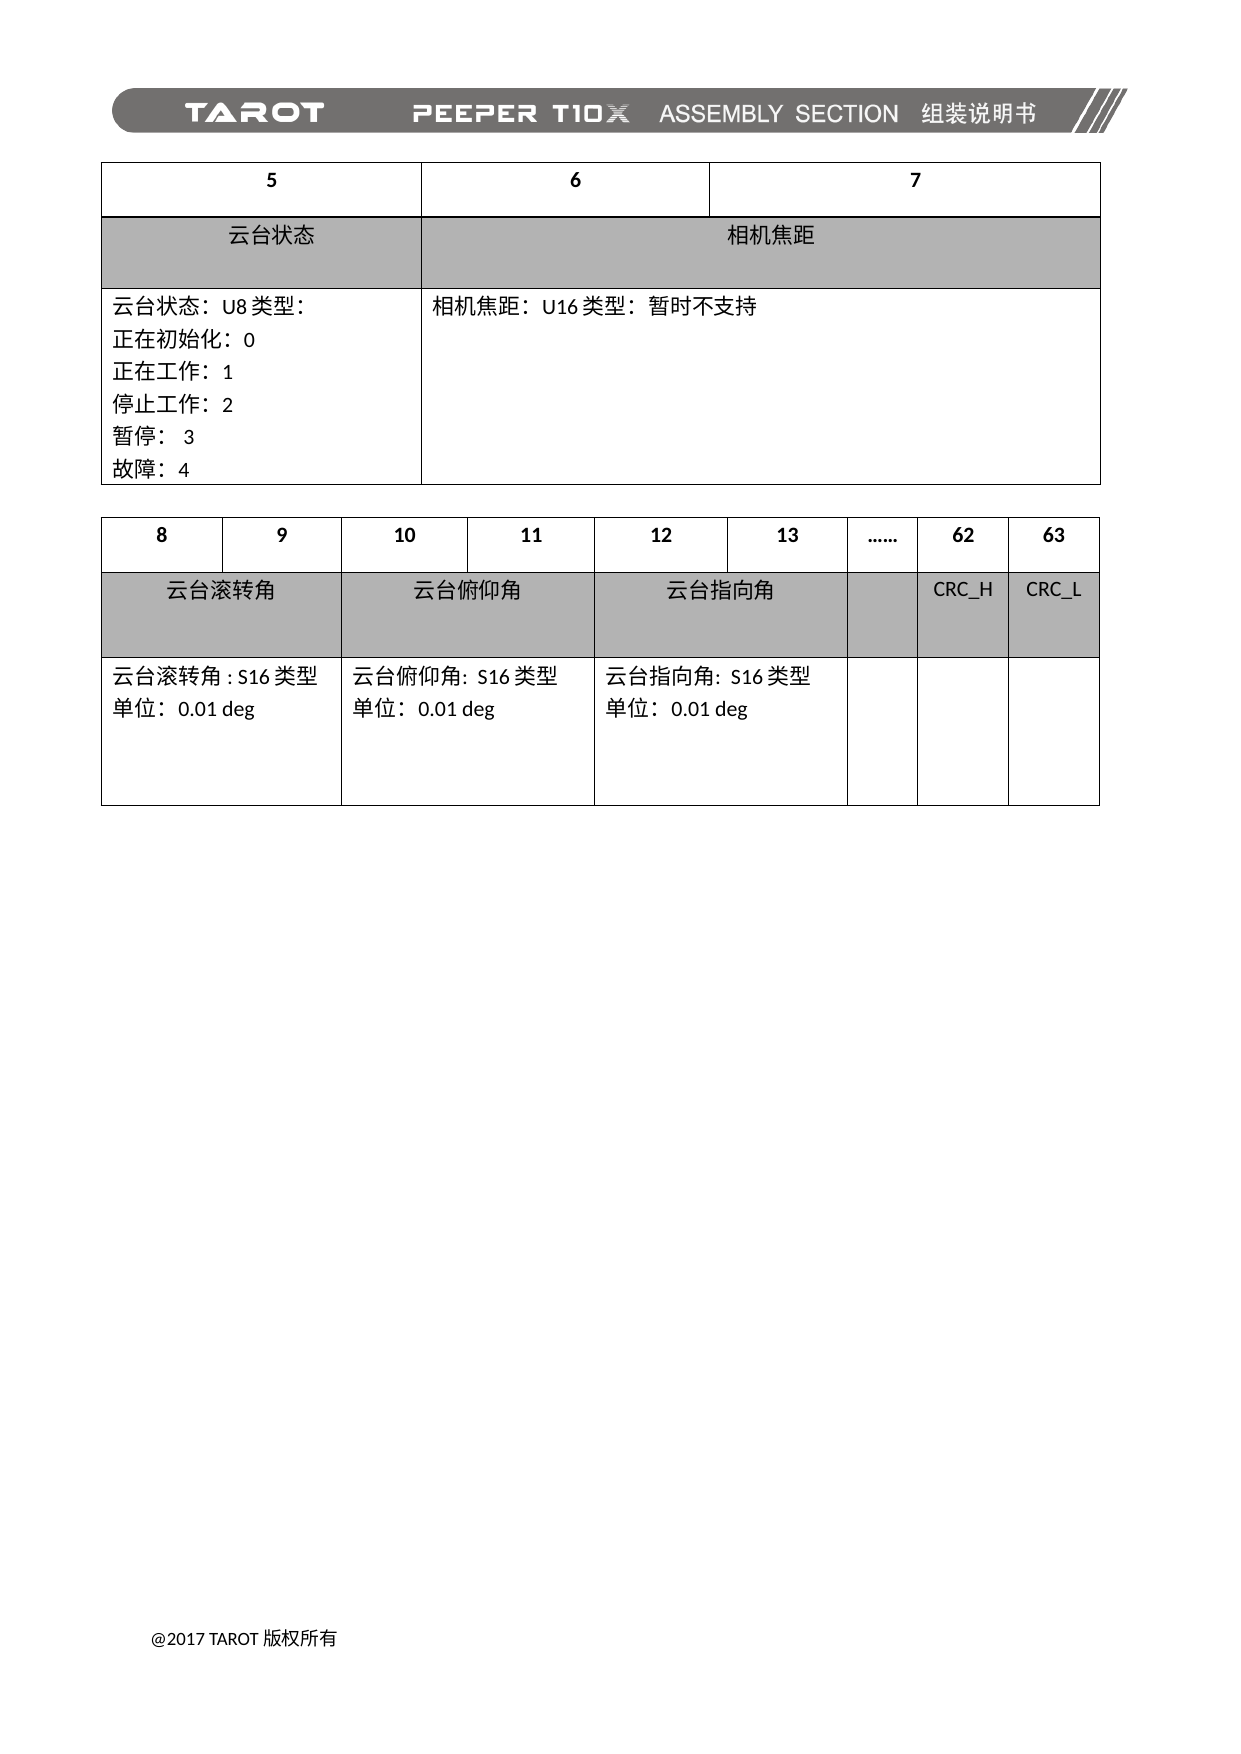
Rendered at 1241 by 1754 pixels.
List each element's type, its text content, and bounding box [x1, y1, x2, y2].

table_header 11 [468, 518, 594, 572]
table_header 7 [710, 163, 1100, 216]
table_cell 云台滚转角 : S16类型 单位：0.01 deg [102, 658, 341, 804]
table_cell 云台状态：U8类型： 正在初始化：0 正在工作：1 停止工作：2 暂停： 3 故障：4 [102, 289, 421, 484]
table_header 12 [595, 518, 727, 572]
table_cell 云台指向角: S16类型 单位：0.01 deg [595, 658, 847, 804]
table_cell 云台滚转角 [102, 573, 341, 657]
table_cell 相机焦距：U16类型：暂时不支持 [422, 289, 1100, 484]
table_header 63 [1009, 518, 1099, 572]
table_header 13 [728, 518, 847, 572]
table_cell 云台俯仰角 [342, 573, 594, 657]
table_header 5 [102, 163, 421, 216]
table_header 10 [342, 518, 467, 572]
table_cell 云台状态 [102, 218, 421, 288]
table_cell [848, 658, 917, 804]
table_cell 相机焦距 [422, 218, 1100, 288]
table_cell [848, 573, 917, 657]
table_cell CRC_H [918, 573, 1008, 657]
table_header 9 [223, 518, 341, 572]
table_cell 云台指向角 [595, 573, 847, 657]
table_cell [918, 658, 1008, 804]
table_cell [1009, 658, 1099, 804]
table_header 62 [918, 518, 1008, 572]
table_header 6 [422, 163, 709, 216]
table_header …… [848, 518, 917, 572]
table_cell 云台俯仰角: S16类型 单位：0.01 deg [342, 658, 594, 804]
table_header 8 [102, 518, 222, 572]
picture [112, 88, 1128, 133]
table_cell CRC_L [1009, 573, 1099, 657]
